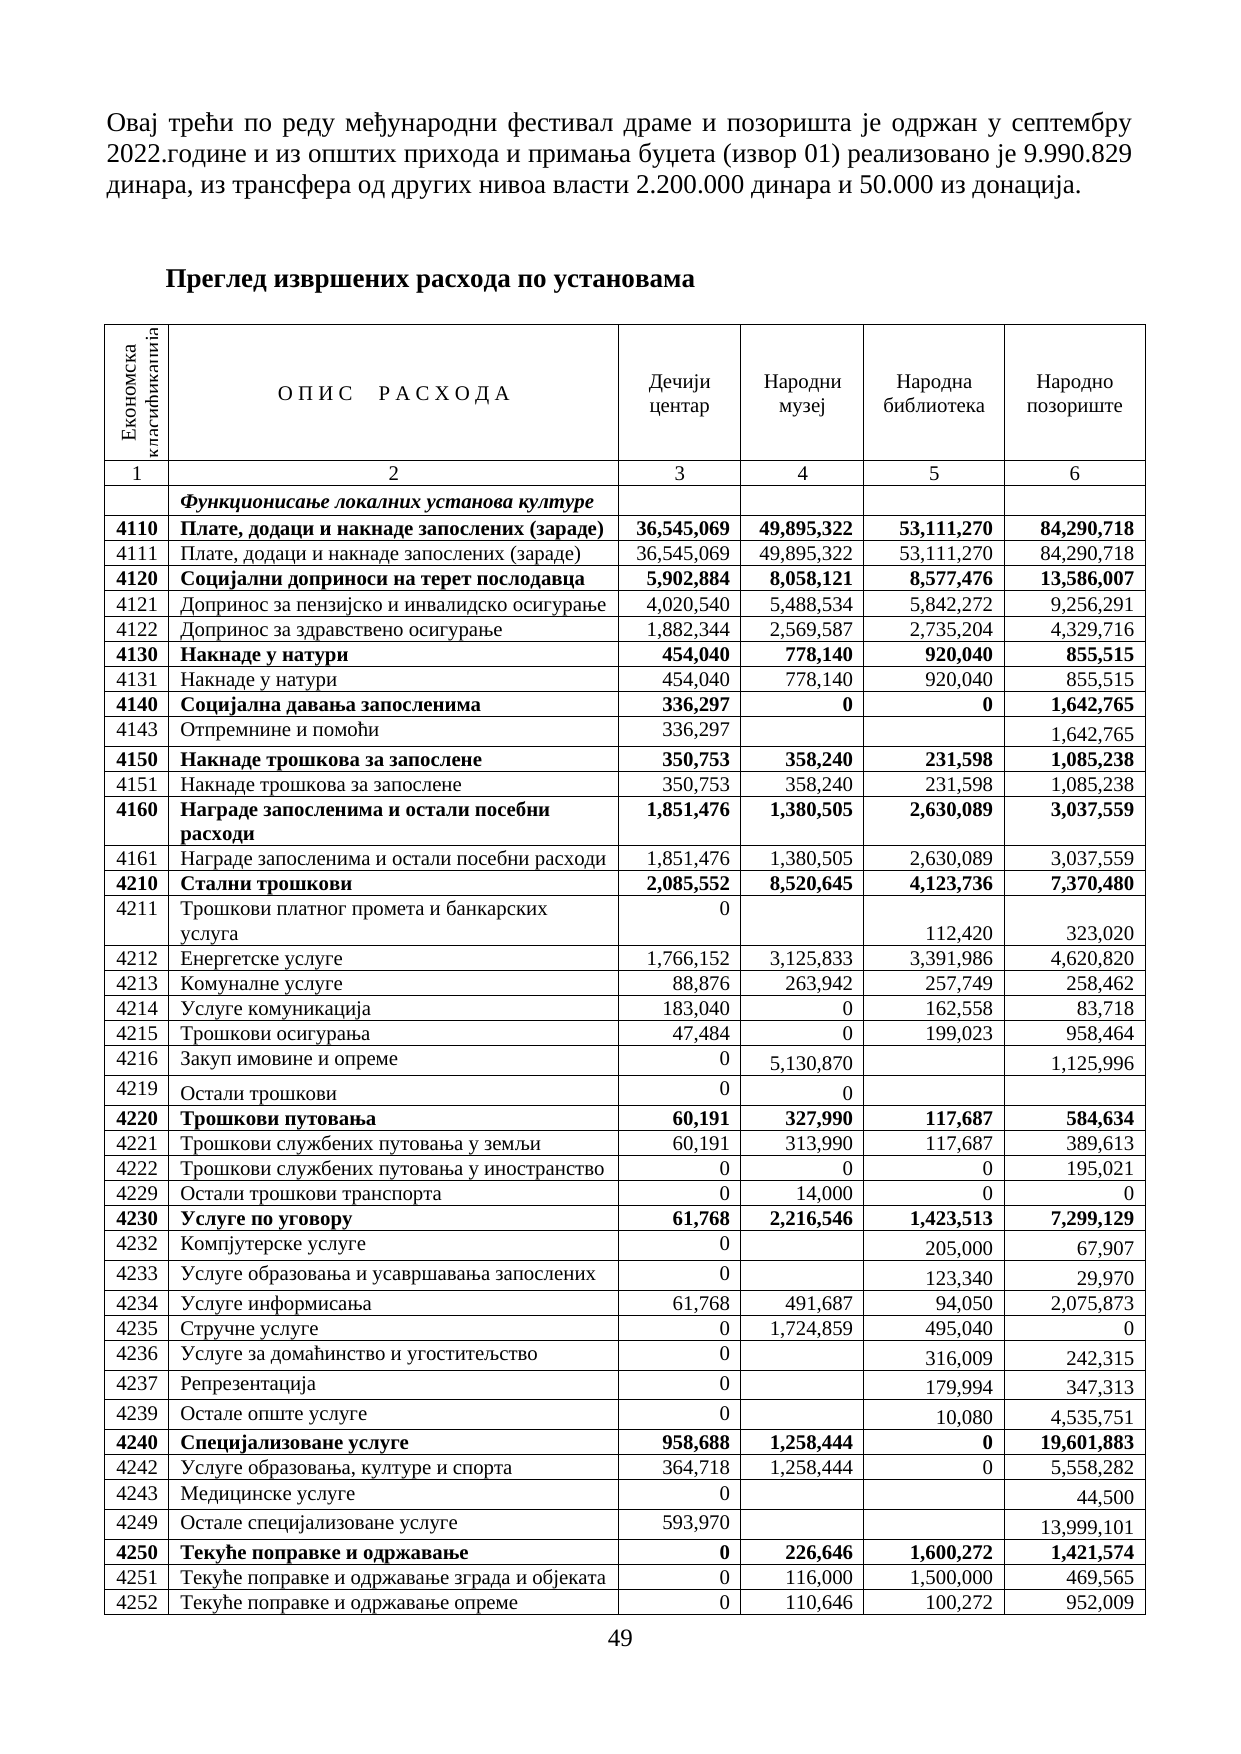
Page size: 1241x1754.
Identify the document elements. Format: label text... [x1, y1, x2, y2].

table_cell 117,687 [864, 1106, 1004, 1129]
table_cell 84,290,718 [1005, 541, 1145, 565]
table_cell 920,040 [864, 667, 1004, 691]
table_cell [741, 1480, 863, 1509]
table_cell 242,315 [1005, 1341, 1145, 1369]
table_cell 0 [619, 1371, 740, 1399]
table_cell Медицинске услуге [169, 1480, 618, 1509]
table_cell 117,687 [864, 1131, 1004, 1155]
table_cell 4130 [105, 642, 168, 666]
table_cell 5,130,870 [741, 1046, 863, 1075]
table_cell Функционисање локалних установа културе [169, 486, 618, 515]
table_cell 8,058,121 [741, 566, 863, 590]
table_cell Остали трошкови [169, 1076, 618, 1104]
table_cell 0 [864, 1156, 1004, 1180]
table_cell Услуге образовања, културе и спорта [169, 1455, 618, 1479]
table_cell 1,380,505 [741, 797, 863, 845]
table_cell Текуће поправке и одржавање зграда и објеката [169, 1565, 618, 1589]
table_cell 53,111,270 [864, 516, 1004, 540]
table_cell Награде запосленима и остали посебни расходи [169, 797, 618, 845]
table_cell 263,942 [741, 971, 863, 995]
table_cell Закуп имовине и опреме [169, 1046, 618, 1075]
table_cell Репрезентација [169, 1371, 618, 1399]
table_cell 2,075,873 [1005, 1291, 1145, 1315]
table_cell Остале специјализоване услуге [169, 1510, 618, 1539]
table_cell [864, 1076, 1004, 1104]
table_cell Услуге комуникација [169, 996, 618, 1020]
table_cell 199,023 [864, 1021, 1004, 1045]
table_cell 0 [619, 1156, 740, 1180]
table_cell 0 [619, 1261, 740, 1289]
table_cell 4150 [105, 747, 168, 771]
table_cell 4121 [105, 591, 168, 616]
table_cell 183,040 [619, 996, 740, 1020]
table_cell 0 [619, 1400, 740, 1429]
table_cell 1,258,444 [741, 1455, 863, 1479]
table_cell [741, 896, 863, 944]
table_cell 2,216,546 [741, 1206, 863, 1230]
table_cell 0 [741, 996, 863, 1020]
table_cell 469,565 [1005, 1565, 1145, 1589]
table_cell 4215 [105, 1021, 168, 1045]
table_cell 61,768 [619, 1291, 740, 1315]
table_cell Текуће поправке и одржавање [169, 1540, 618, 1564]
table_cell 5,842,272 [864, 591, 1004, 616]
table_cell 0 [741, 1021, 863, 1045]
table_header Народно позориште [1005, 325, 1145, 460]
table_cell 4237 [105, 1371, 168, 1399]
table_cell [741, 1400, 863, 1429]
table_cell 0 [741, 1156, 863, 1180]
table_cell 4251 [105, 1565, 168, 1589]
table_cell 60,191 [619, 1131, 740, 1155]
table_cell 1,125,996 [1005, 1046, 1145, 1075]
table_cell 2,630,089 [864, 797, 1004, 845]
table_cell [741, 1341, 863, 1369]
table_cell 0 [864, 692, 1004, 716]
table_cell 3,037,559 [1005, 797, 1145, 845]
table_cell 1,766,152 [619, 946, 740, 969]
table_cell 358,240 [741, 772, 863, 796]
table_cell 4214 [105, 996, 168, 1020]
table_cell 4220 [105, 1106, 168, 1129]
table_cell Трошкови платног промета и банкарских услуга [169, 896, 618, 944]
table_header О П И С Р А С Х О Д А [169, 325, 618, 460]
table_cell Стални трошкови [169, 871, 618, 895]
table_cell Социјална давања запосленима [169, 692, 618, 716]
table_cell 2 [169, 461, 618, 485]
table_cell 0 [619, 1181, 740, 1205]
table_cell 347,313 [1005, 1371, 1145, 1399]
table_cell Плате, додаци и накнаде запослених (зараде) [169, 516, 618, 540]
table_cell 123,340 [864, 1261, 1004, 1289]
table_cell 4140 [105, 692, 168, 716]
table_cell 0 [619, 1341, 740, 1369]
table_cell 5,902,884 [619, 566, 740, 590]
table_cell 4252 [105, 1590, 168, 1614]
table_cell 8,520,645 [741, 871, 863, 895]
table_cell 1,642,765 [1005, 717, 1145, 746]
table_cell 778,140 [741, 667, 863, 691]
table_cell Социјални доприноси на терет послодавца [169, 566, 618, 590]
table_cell 454,040 [619, 642, 740, 666]
table_cell 0 [619, 1480, 740, 1509]
table_header Народни музеј [741, 325, 863, 460]
table_cell 67,907 [1005, 1231, 1145, 1260]
table_cell 3,391,986 [864, 946, 1004, 969]
table_cell 10,080 [864, 1400, 1004, 1429]
table_cell 4210 [105, 871, 168, 895]
table_cell 4211 [105, 896, 168, 944]
table_cell 495,040 [864, 1316, 1004, 1340]
table_cell Остали трошкови транспорта [169, 1181, 618, 1205]
table_cell 3 [619, 461, 740, 485]
table_header Народна библиотека [864, 325, 1004, 460]
table_cell [864, 1510, 1004, 1539]
table_cell 4,620,820 [1005, 946, 1145, 969]
table_cell 100,272 [864, 1590, 1004, 1614]
table_cell 313,990 [741, 1131, 863, 1155]
table_cell 4151 [105, 772, 168, 796]
table_cell Накнаде трошкова за запослене [169, 772, 618, 796]
table_cell 60,191 [619, 1106, 740, 1129]
table_cell 4221 [105, 1131, 168, 1155]
table_cell 4235 [105, 1316, 168, 1340]
table_cell 4233 [105, 1261, 168, 1289]
table_cell 350,753 [619, 747, 740, 771]
table_cell Енергетске услуге [169, 946, 618, 969]
table_cell 44,500 [1005, 1480, 1145, 1509]
table_cell 4219 [105, 1076, 168, 1104]
table_cell 36,545,069 [619, 516, 740, 540]
table_cell 4212 [105, 946, 168, 969]
table_cell 5,558,282 [1005, 1455, 1145, 1479]
table_cell 2,569,587 [741, 617, 863, 641]
table_cell 958,464 [1005, 1021, 1145, 1045]
table_cell 4234 [105, 1291, 168, 1315]
table_cell 327,990 [741, 1106, 863, 1129]
table_cell 350,753 [619, 772, 740, 796]
table_cell [741, 717, 863, 746]
table_cell 958,688 [619, 1430, 740, 1454]
table_cell [741, 486, 863, 515]
table_cell Услуге за домаћинство и угоститељство [169, 1341, 618, 1369]
table_cell 454,040 [619, 667, 740, 691]
table_cell 855,515 [1005, 667, 1145, 691]
table_cell 952,009 [1005, 1590, 1145, 1614]
table_cell 323,020 [1005, 896, 1145, 944]
table_cell 4,123,736 [864, 871, 1004, 895]
table_cell 3,125,833 [741, 946, 863, 969]
table_cell 1,423,513 [864, 1206, 1004, 1230]
table_cell 4240 [105, 1430, 168, 1454]
table_cell 1,258,444 [741, 1430, 863, 1454]
table_cell 13,999,101 [1005, 1510, 1145, 1539]
table_cell [741, 1231, 863, 1260]
table_cell 205,000 [864, 1231, 1004, 1260]
table_cell 4222 [105, 1156, 168, 1180]
table_cell 195,021 [1005, 1156, 1145, 1180]
table_cell 0 [1005, 1316, 1145, 1340]
table_cell Допринос за пензијско и инвалидско осигурање [169, 591, 618, 616]
table_cell [741, 1261, 863, 1289]
table_cell 491,687 [741, 1291, 863, 1315]
table_cell Отпремнине и помоћи [169, 717, 618, 746]
table_cell 1,851,476 [619, 797, 740, 845]
table_cell 4131 [105, 667, 168, 691]
table_cell 257,749 [864, 971, 1004, 995]
table_cell 2,630,089 [864, 846, 1004, 870]
table_cell [1005, 486, 1145, 515]
table_cell 0 [864, 1181, 1004, 1205]
table_header Дечији центар [619, 325, 740, 460]
table_cell [105, 486, 168, 515]
table_cell 855,515 [1005, 642, 1145, 666]
table_cell 231,598 [864, 772, 1004, 796]
table_cell 9,256,291 [1005, 591, 1145, 616]
table_cell 29,970 [1005, 1261, 1145, 1289]
table_cell 4161 [105, 846, 168, 870]
text Овај трећи по реду међународни фестивал драме и позоришта је одржан у септембру 2022.године и из општих прихода и примања буџета (извор 01) реализовано је 9.990.829 динара, из трансфера од других нивоа власти 2.200.000 динара и 50.000 из донација. [106, 106, 1134, 200]
table_cell 1,500,000 [864, 1565, 1004, 1589]
table_cell 4243 [105, 1480, 168, 1509]
table_cell [619, 486, 740, 515]
table_cell 0 [619, 1046, 740, 1075]
table_cell Накнаде трошкова за запослене [169, 747, 618, 771]
table_cell 226,646 [741, 1540, 863, 1564]
table_cell 4250 [105, 1540, 168, 1564]
table_cell 0 [619, 1231, 740, 1260]
table_cell 0 [864, 1430, 1004, 1454]
table_cell 4229 [105, 1181, 168, 1205]
table_cell Текуће поправке и одржавање опреме [169, 1590, 618, 1614]
table_cell 1,600,272 [864, 1540, 1004, 1564]
table_cell Комуналне услуге [169, 971, 618, 995]
table_cell 4143 [105, 717, 168, 746]
table_cell Плате, додаци и накнаде запослених (зараде) [169, 541, 618, 565]
table_cell 316,009 [864, 1341, 1004, 1369]
table_cell 0 [619, 1590, 740, 1614]
table_cell 61,768 [619, 1206, 740, 1230]
table_cell 94,050 [864, 1291, 1004, 1315]
table_cell Услуге по уговору [169, 1206, 618, 1230]
table_cell 4239 [105, 1400, 168, 1429]
table_cell Стручне услуге [169, 1316, 618, 1340]
table_cell 1,642,765 [1005, 692, 1145, 716]
table_cell 4,535,751 [1005, 1400, 1145, 1429]
table_cell 1,085,238 [1005, 772, 1145, 796]
table_cell 778,140 [741, 642, 863, 666]
table_cell 0 [864, 1455, 1004, 1479]
table_cell Трошкови службених путовања у иностранство [169, 1156, 618, 1180]
table_header Економска класификација [105, 325, 168, 460]
table_cell 1,851,476 [619, 846, 740, 870]
text Преглед извршених расхода по установама [106, 262, 1134, 293]
table_cell Накнаде у натури [169, 642, 618, 666]
table_cell 4,329,716 [1005, 617, 1145, 641]
table_cell 1,882,344 [619, 617, 740, 641]
table_cell Накнаде у натури [169, 667, 618, 691]
table_cell Услуге информисања [169, 1291, 618, 1315]
table_cell 47,484 [619, 1021, 740, 1045]
table_cell 258,462 [1005, 971, 1145, 995]
table_cell 4111 [105, 541, 168, 565]
table_cell 584,634 [1005, 1106, 1145, 1129]
table_cell 0 [619, 1316, 740, 1340]
table_cell 0 [619, 1565, 740, 1589]
table_cell 593,970 [619, 1510, 740, 1539]
table_cell 0 [619, 896, 740, 944]
table_cell 7,299,129 [1005, 1206, 1145, 1230]
table_cell 6 [1005, 461, 1145, 485]
table_cell 13,586,007 [1005, 566, 1145, 590]
table_cell Допринос за здравствено осигурање [169, 617, 618, 641]
table_cell 8,577,476 [864, 566, 1004, 590]
table_cell [741, 1371, 863, 1399]
table_cell Награде запосленима и остали посебни расходи [169, 846, 618, 870]
table_cell 364,718 [619, 1455, 740, 1479]
table_cell 49,895,322 [741, 541, 863, 565]
table_cell 36,545,069 [619, 541, 740, 565]
table_cell 4110 [105, 516, 168, 540]
table_cell 4120 [105, 566, 168, 590]
table_cell 112,420 [864, 896, 1004, 944]
table_cell 4232 [105, 1231, 168, 1260]
table_cell 389,613 [1005, 1131, 1145, 1155]
table_cell 84,290,718 [1005, 516, 1145, 540]
table_cell Трошкови осигурања [169, 1021, 618, 1045]
table_cell [864, 1480, 1004, 1509]
table_cell 4249 [105, 1510, 168, 1539]
table_cell 162,558 [864, 996, 1004, 1020]
table_cell 2,735,204 [864, 617, 1004, 641]
table_cell 5,488,534 [741, 591, 863, 616]
table_cell [864, 486, 1004, 515]
table_cell 4 [741, 461, 863, 485]
table_cell 3,037,559 [1005, 846, 1145, 870]
table_cell [864, 717, 1004, 746]
table_cell 5 [864, 461, 1004, 485]
table_cell 358,240 [741, 747, 863, 771]
table_cell [741, 1510, 863, 1539]
table_cell 2,085,552 [619, 871, 740, 895]
table_cell 1,421,574 [1005, 1540, 1145, 1564]
table_cell 179,994 [864, 1371, 1004, 1399]
table_cell 4236 [105, 1341, 168, 1369]
table_cell 110,646 [741, 1590, 863, 1614]
table_cell 4242 [105, 1455, 168, 1479]
table_cell 231,598 [864, 747, 1004, 771]
table_cell Трошкови путовања [169, 1106, 618, 1129]
table_cell Компјутерске услуге [169, 1231, 618, 1260]
table_cell 116,000 [741, 1565, 863, 1589]
table_cell 920,040 [864, 642, 1004, 666]
table_cell 4230 [105, 1206, 168, 1230]
table_cell 88,876 [619, 971, 740, 995]
table_cell 14,000 [741, 1181, 863, 1205]
table_cell 4160 [105, 797, 168, 845]
table_cell 83,718 [1005, 996, 1145, 1020]
table_cell 0 [619, 1076, 740, 1104]
table_cell 4213 [105, 971, 168, 995]
table_cell [864, 1046, 1004, 1075]
table_cell Трошкови службених путовања у земљи [169, 1131, 618, 1155]
table_cell [1005, 1076, 1145, 1104]
table_cell 1 [105, 461, 168, 485]
table_cell Oстале опште услуге [169, 1400, 618, 1429]
table_cell 1,085,238 [1005, 747, 1145, 771]
table_cell 0 [619, 1540, 740, 1564]
table_cell 1,724,859 [741, 1316, 863, 1340]
table_cell 49,895,322 [741, 516, 863, 540]
table_cell 4,020,540 [619, 591, 740, 616]
table_cell 0 [741, 1076, 863, 1104]
table_cell 4122 [105, 617, 168, 641]
table_cell 336,297 [619, 717, 740, 746]
table_cell 336,297 [619, 692, 740, 716]
table_cell 19,601,883 [1005, 1430, 1145, 1454]
table_cell 4216 [105, 1046, 168, 1075]
table_cell Специјализоване услуге [169, 1430, 618, 1454]
table_cell 0 [741, 692, 863, 716]
table_cell 1,380,505 [741, 846, 863, 870]
table_cell Услуге образовања и усавршавања запослених [169, 1261, 618, 1289]
table_cell 7,370,480 [1005, 871, 1145, 895]
table_cell 53,111,270 [864, 541, 1004, 565]
table_cell 0 [1005, 1181, 1145, 1205]
